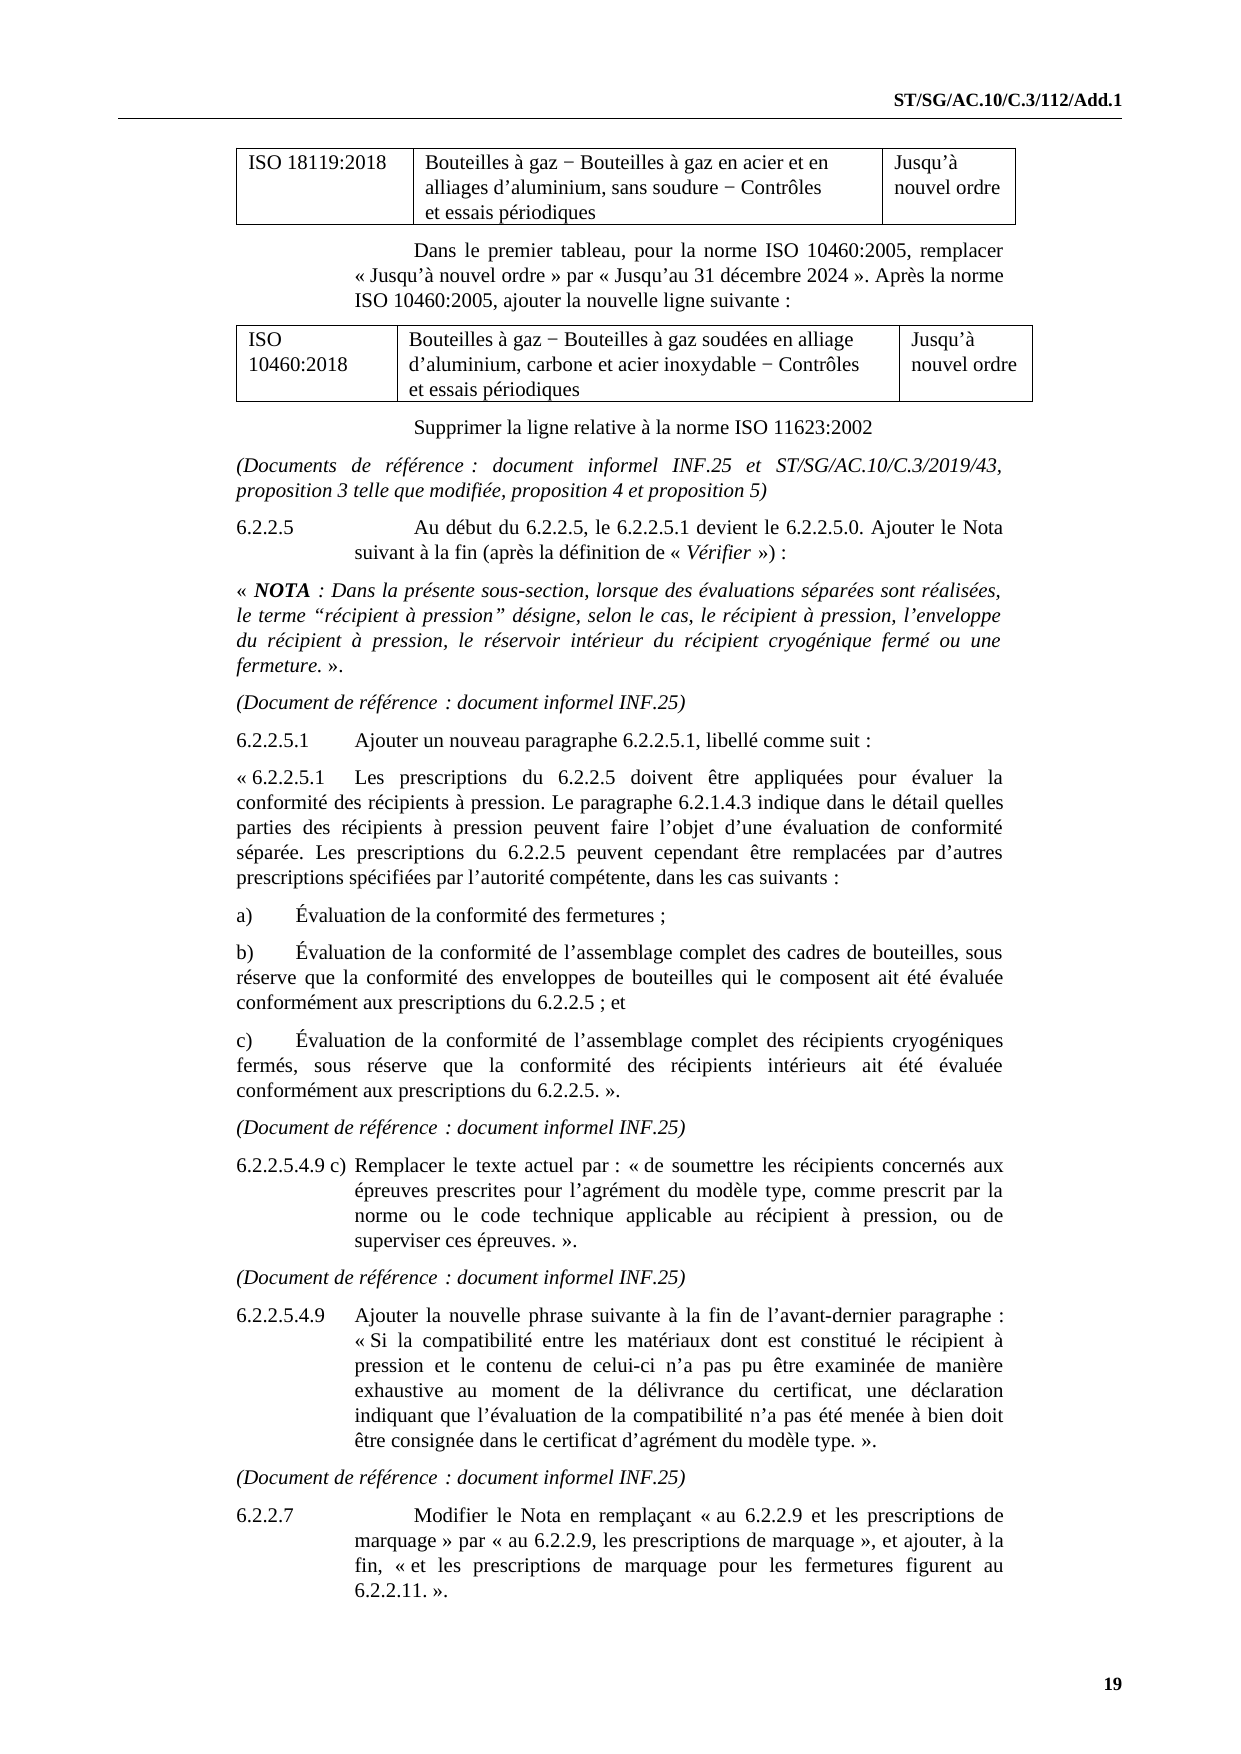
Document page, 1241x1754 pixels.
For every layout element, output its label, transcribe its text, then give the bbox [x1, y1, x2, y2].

text 6.2.2.5.4.9 c) Remplacer le texte actuel par : « de soumettre les récipients concernés aux épreuves prescrites pour l’agrément du modèle type, comme prescrit par la norme ou le code technique applicable au récipient à pression, ou de superviser ces épreuves. ». [236, 1152, 1004, 1252]
text (Document de référence : document informel INF.25) [236, 689, 1004, 714]
text (Document de référence : document informel INF.25) [236, 1264, 1004, 1289]
text 6.2.2.5.1 Ajouter un nouveau paragraphe 6.2.2.5.1, libellé comme suit : [236, 727, 1004, 752]
text b) Évaluation de la conformité de l’assemblage complet des cadres de bouteilles, sous réserve que la conformité des enveloppes de bouteilles qui le composent ait été évaluée conformément aux prescriptions du 6.2.2.5 ; et [236, 939, 1004, 1014]
text a) Évaluation de la conformité des fermetures ; [236, 902, 1004, 927]
table_header Jusqu’à nouvel ordre [900, 326, 1032, 401]
table_header ISO 18119:2018 [237, 149, 413, 224]
text Dans le premier tableau, pour la norme ISO 10460:2005, remplacer « Jusqu’à nouvel ordre » par « Jusqu’au 31 décembre 2024 ». Après la norme ISO 10460:2005, ajouter la nouvelle ligne suivante : [236, 237, 1004, 312]
text c) Évaluation de la conformité de l’assemblage complet des récipients cryogéniques fermés, sous réserve que la conformité des récipients intérieurs ait été évaluée conformément aux prescriptions du 6.2.2.5. ». [236, 1027, 1004, 1102]
table_header Bouteilles à gaz − Bouteilles à gaz en acier et en alliages d’aluminium, sans soudure − Contrôles et essais périodiques [414, 149, 882, 224]
text (Document de référence : document informel INF.25) [236, 1464, 1004, 1489]
text 6.2.2.7 Modifier le Nota en remplaçant « au 6.2.2.9 et les prescriptions de marquage » par « au 6.2.2.9, les prescriptions de marquage », et ajouter, à la fin, « et les prescriptions de marquage pour les fermetures figurent au 6.2.2.11. ». [236, 1502, 1004, 1602]
text (Document de référence : document informel INF.25) [236, 1114, 1004, 1139]
table_header ISO 10460:2018 [237, 326, 397, 401]
text (Documents de référence : document informel INF.25 et ST/SG/AC.10/C.3/2019/43, proposition 3 telle que modifiée, proposition 4 et proposition 5) [236, 452, 1004, 502]
table_header Bouteilles à gaz − Bouteilles à gaz soudées en alliage d’aluminium, carbone et acier inoxydable − Contrôles et essais périodiques [398, 326, 899, 401]
table_header Jusqu’à nouvel ordre [883, 149, 1015, 224]
text Supprimer la ligne relative à la norme ISO 11623:2002 [236, 414, 1004, 439]
text 6.2.2.5 Au début du 6.2.2.5, le 6.2.2.5.1 devient le 6.2.2.5.0. Ajouter le Nota suivant à la fin (après la définition de « Vérifier ») : [236, 514, 1004, 564]
text 6.2.2.5.4.9 Ajouter la nouvelle phrase suivante à la fin de l’avant-dernier paragraphe : « Si la compatibilité entre les matériaux dont est constitué le récipient à pression et le contenu de celui-ci n’a pas pu être examinée de manière exhaustive au moment de la délivrance du certificat, une déclaration indiquant que l’évaluation de la compatibilité n’a pas été menée à bien doit être consignée dans le certificat d’agrément du modèle type. ». [236, 1302, 1004, 1452]
text « 6.2.2.5.1 Les prescriptions du 6.2.2.5 doivent être appliquées pour évaluer la conformité des récipients à pression. Le paragraphe 6.2.1.4.3 indique dans le détail quelles parties des récipients à pression peuvent faire l’objet d’une évaluation de conformité séparée. Les prescriptions du 6.2.2.5 peuvent cependant être remplacées par d’autres prescriptions spécifiées par l’autorité compétente, dans les cas suivants : [236, 764, 1004, 889]
text « NOTA : Dans la présente sous-section, lorsque des évaluations séparées sont réalisées, le terme “récipient à pression” désigne, selon le cas, le récipient à pression, l’enveloppe du récipient à pression, le réservoir intérieur du récipient cryogénique fermé ou une fermeture. ». [236, 577, 1004, 677]
